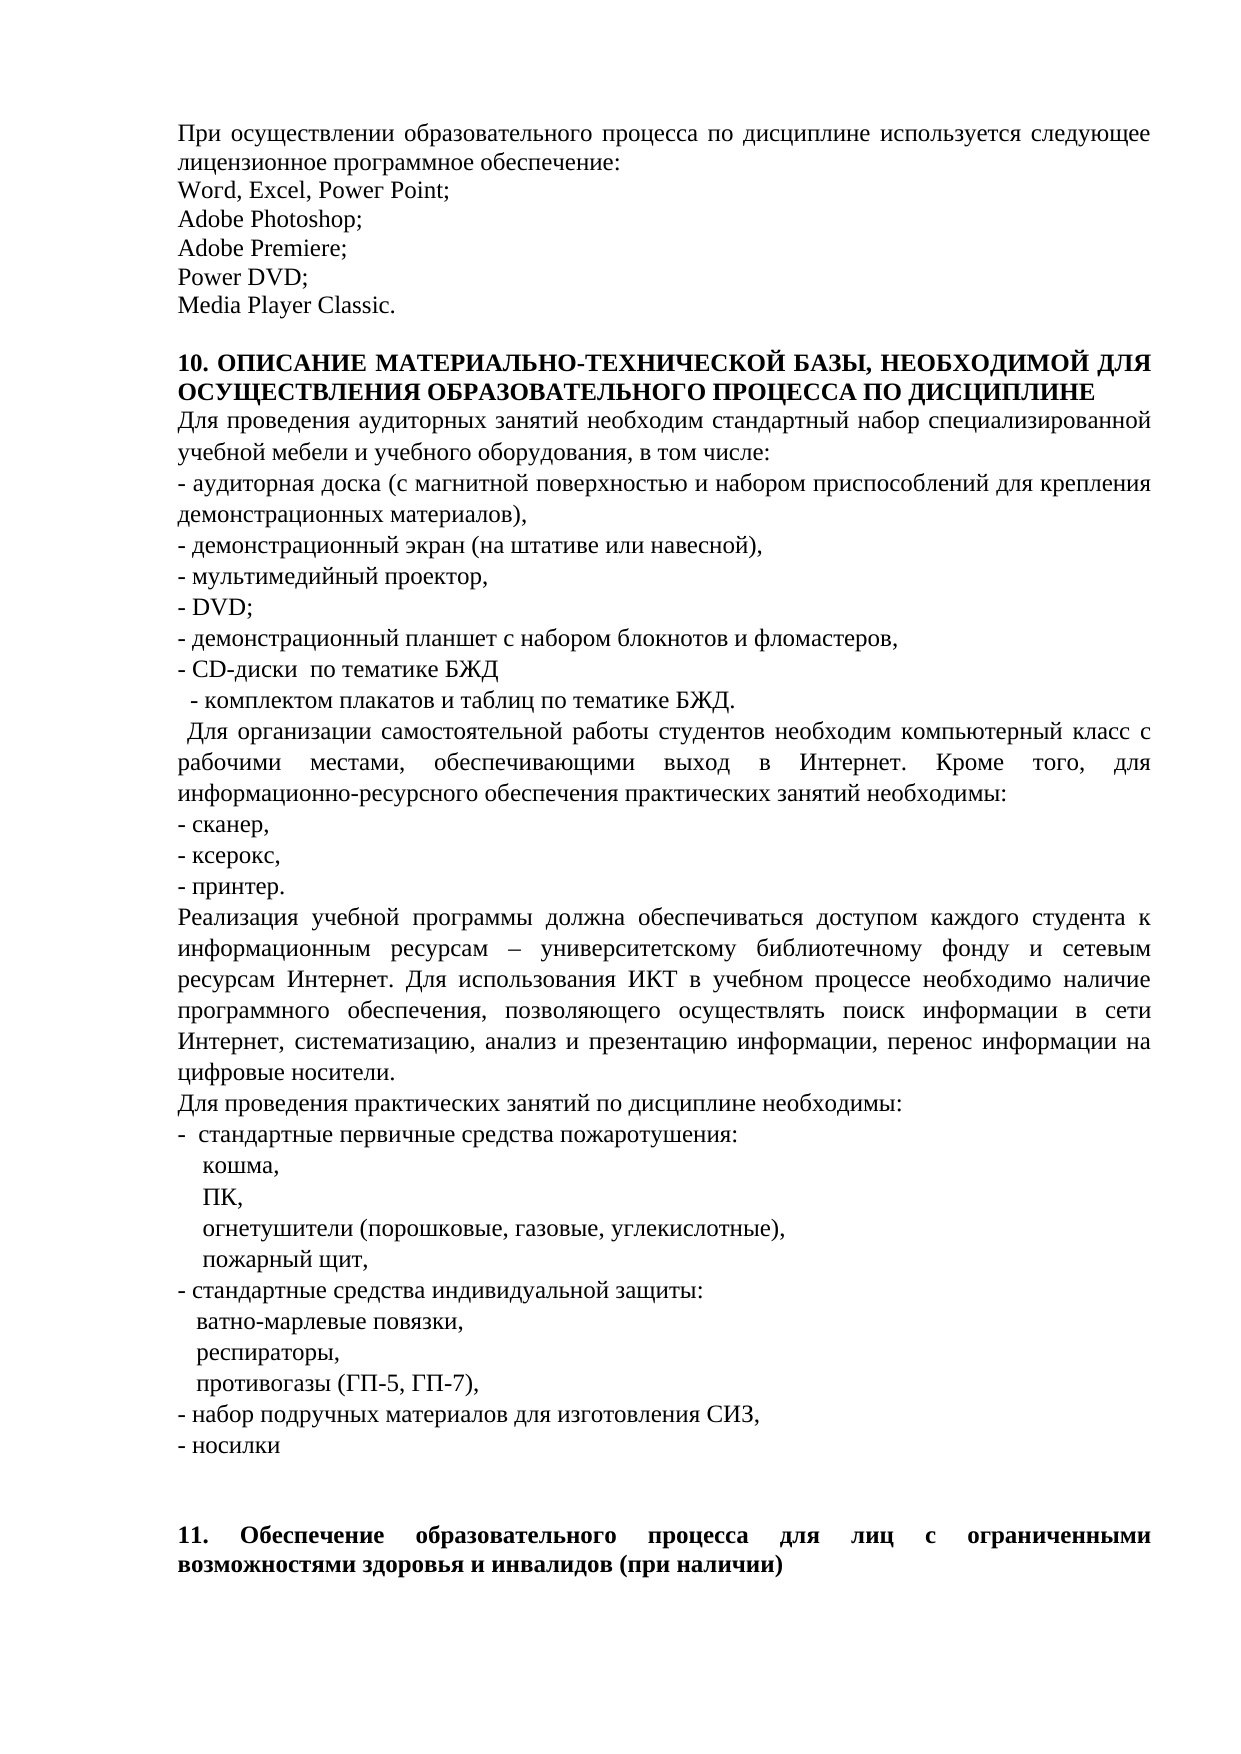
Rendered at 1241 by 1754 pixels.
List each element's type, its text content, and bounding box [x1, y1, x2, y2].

text - сканер, [177, 809, 1152, 838]
text Adobe Premiere; [177, 233, 1152, 262]
text - принтер. [177, 871, 1152, 900]
text Wогd, Ехсеl, Powег Роint; [177, 176, 1152, 204]
text - аудиторная доска (с магнитной поверхностью и набором приспособлений для крепления демонстрационных материалов), [177, 468, 1152, 527]
text Adobe Photoshop; [177, 204, 1152, 233]
text Power DVD; [177, 262, 1152, 291]
text респираторы, [177, 1337, 1152, 1366]
text Реализация учебной программы должна обеспечиваться доступом каждого студента к информационным ресурсам – университетскому библиотечному фонду и сетевым ресурсам Интернет. Для использования ИКТ в учебном процессе необходимо наличие программного обеспечения, позволяющего осуществлять поиск информации в сети Интернет, систематизацию, анализ и презентацию информации, перенос информации на цифровые носители. [177, 902, 1152, 1086]
text Для проведения аудиторных занятий необходим стандартный набор специализированной учебной мебели и учебного оборудования, в том числе: [177, 406, 1152, 465]
text пожарный щит, [177, 1244, 1152, 1272]
text огнетушители (порошковые, газовые, углекислотные), [177, 1213, 1152, 1241]
text ПК, [177, 1182, 1152, 1210]
text Для проведения практических занятий по дисциплине необходимы: [177, 1088, 1152, 1117]
text 10. ОПИСАНИЕ МАТЕРИАЛЬНО-ТЕХНИЧЕСКОЙ БАЗЫ, НЕОБХОДИМОЙ ДЛЯ ОСУЩЕСТВЛЕНИЯ ОБРАЗОВАТЕЛЬНОГО ПРОЦЕССА ПО ДИСЦИПЛИНЕ [177, 348, 1152, 406]
text Media Player Classic. [177, 291, 1152, 319]
text противогазы (ГП-5, ГП-7), [177, 1368, 1152, 1397]
text - ксерокс, [177, 840, 1152, 869]
text - демонстрационный планшет с набором блокнотов и фломастеров, [177, 623, 1152, 652]
text ватно-марлевые повязки, [177, 1306, 1152, 1334]
text 11. Обеспечение образовательного процесса для лиц с ограниченными возможностями здоровья и инвалидов (при наличии) [177, 1520, 1152, 1577]
text - мультимедийный проектор, [177, 561, 1152, 589]
text - CD-диски по тематике БЖД [177, 654, 1152, 683]
text - стандартные средства индивидуальной защиты: [177, 1275, 1152, 1303]
text При осуществлении образовательного процесса по дисциплине используется следующее лицензионное программное обеспечение: [177, 118, 1152, 176]
text - набор подручных материалов для изготовления СИЗ, [177, 1399, 1152, 1428]
text кошма, [177, 1151, 1152, 1179]
text Для организации самостоятельной работы студентов необходим компьютерный класс с рабочими местами, обеспечивающими выход в Интернет. Кроме того, для информационно-ресурсного обеспечения практических занятий необходимы: [177, 716, 1152, 807]
text - DVD; [177, 592, 1152, 621]
text - стандартные первичные средства пожаротушения: [177, 1119, 1152, 1148]
text - демонстрационный экран (на штативе или навесной), [177, 530, 1152, 558]
text - носилки [177, 1430, 1152, 1459]
text - комплектом плакатов и таблиц по тематике БЖД. [177, 685, 1152, 714]
